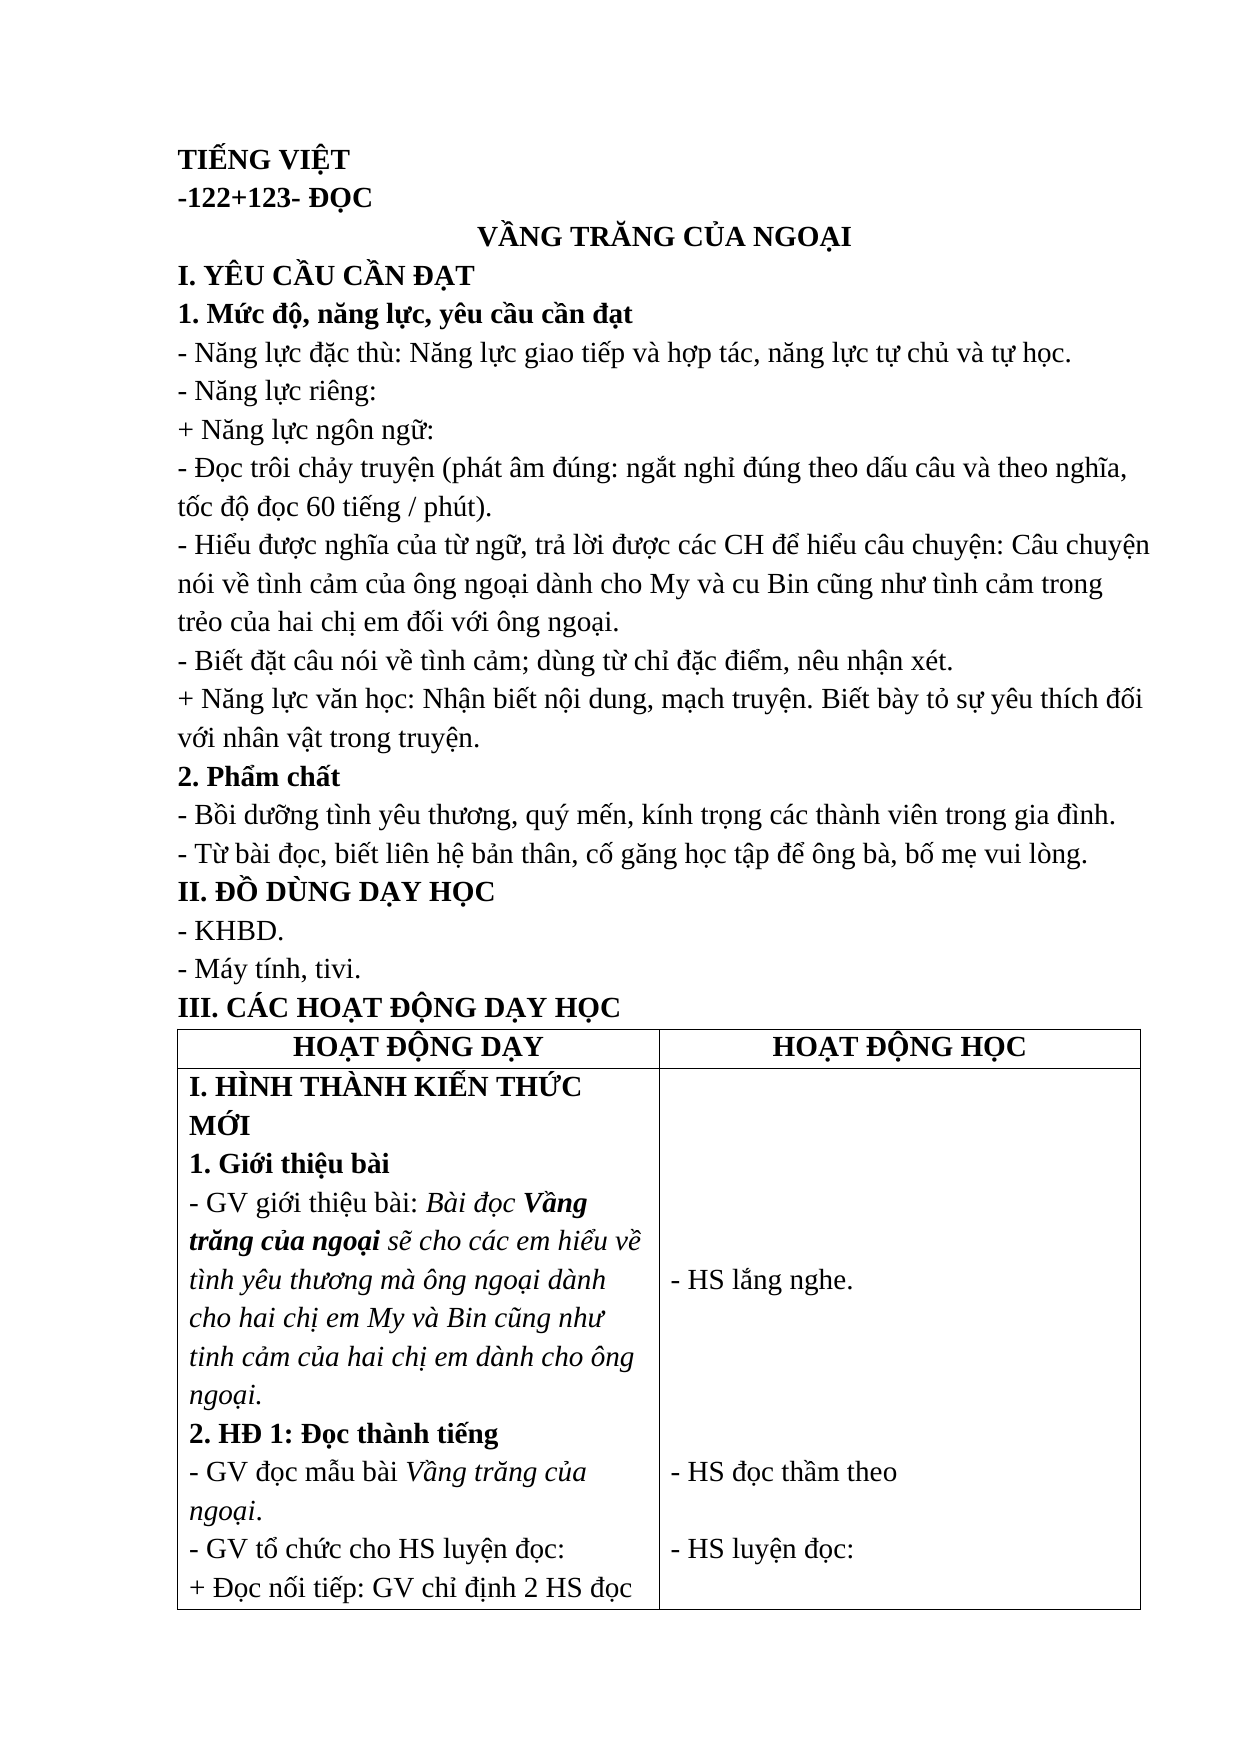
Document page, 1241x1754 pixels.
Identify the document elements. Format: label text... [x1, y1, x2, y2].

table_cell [178, 1069, 659, 1609]
text I. YÊU CẦU CẦN ĐẠT [177, 258, 1152, 291]
text - Năng lực riêng: [177, 373, 1152, 407]
text 1. Mức độ, năng lực, yêu cầu cần đạt [177, 296, 1152, 330]
text - Biết đặt câu nói về tình cảm; dùng từ chỉ đặc điểm, nêu nhận xét. [177, 643, 1152, 677]
subtitle -122+123- ĐỌC [177, 181, 1152, 214]
text - KHBD. [177, 913, 1152, 946]
text - Từ bài đọc, biết liên hệ bản thân, cố găng học tập để ông bà, bố mẹ vui lòng. [177, 836, 1152, 869]
text + Năng lực văn học: Nhận biết nội dung, mạch truyện. Biết bày tỏ sự yêu thích đối với nhân vật trong truyện. [177, 682, 1152, 754]
subtitle VẦNG TRĂNG CỦA NGOẠI [177, 219, 1152, 253]
text 2. Phẩm chất [177, 759, 1152, 792]
subtitle TIẾNG VIỆT [177, 142, 1152, 176]
text II. ĐỒ DÙNG DẠY HỌC [177, 874, 1152, 908]
text - Đọc trôi chảy truyện (phát âm đúng: ngắt nghỉ đúng theo dấu câu và theo nghĩa, tốc độ đọc 60 tiếng / phút). [177, 450, 1152, 522]
text - Hiểu được nghĩa của từ ngữ, trả lời được các CH để hiểu câu chuyện: Câu chuyện nói về tình cảm của ông ngoại dành cho My và cu Bin cũng như tình cảm trong trẻo của hai chị em đối với ông ngoại. [177, 527, 1152, 638]
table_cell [660, 1069, 1140, 1609]
text + Năng lực ngôn ngữ: [177, 412, 1152, 445]
text - Máy tính, tivi. [177, 951, 1152, 985]
table_header HOẠT ĐỘNG DẠY [178, 1030, 659, 1068]
text III. CÁC HOẠT ĐỘNG DẠY HỌC [177, 990, 1152, 1023]
table_header HOẠT ĐỘNG HỌC [660, 1030, 1140, 1068]
text - Bồi dưỡng tình yêu thương, quý mến, kính trọng các thành viên trong gia đình. [177, 797, 1152, 831]
text - Năng lực đặc thù: Năng lực giao tiếp và hợp tác, năng lực tự chủ và tự học. [177, 335, 1152, 368]
